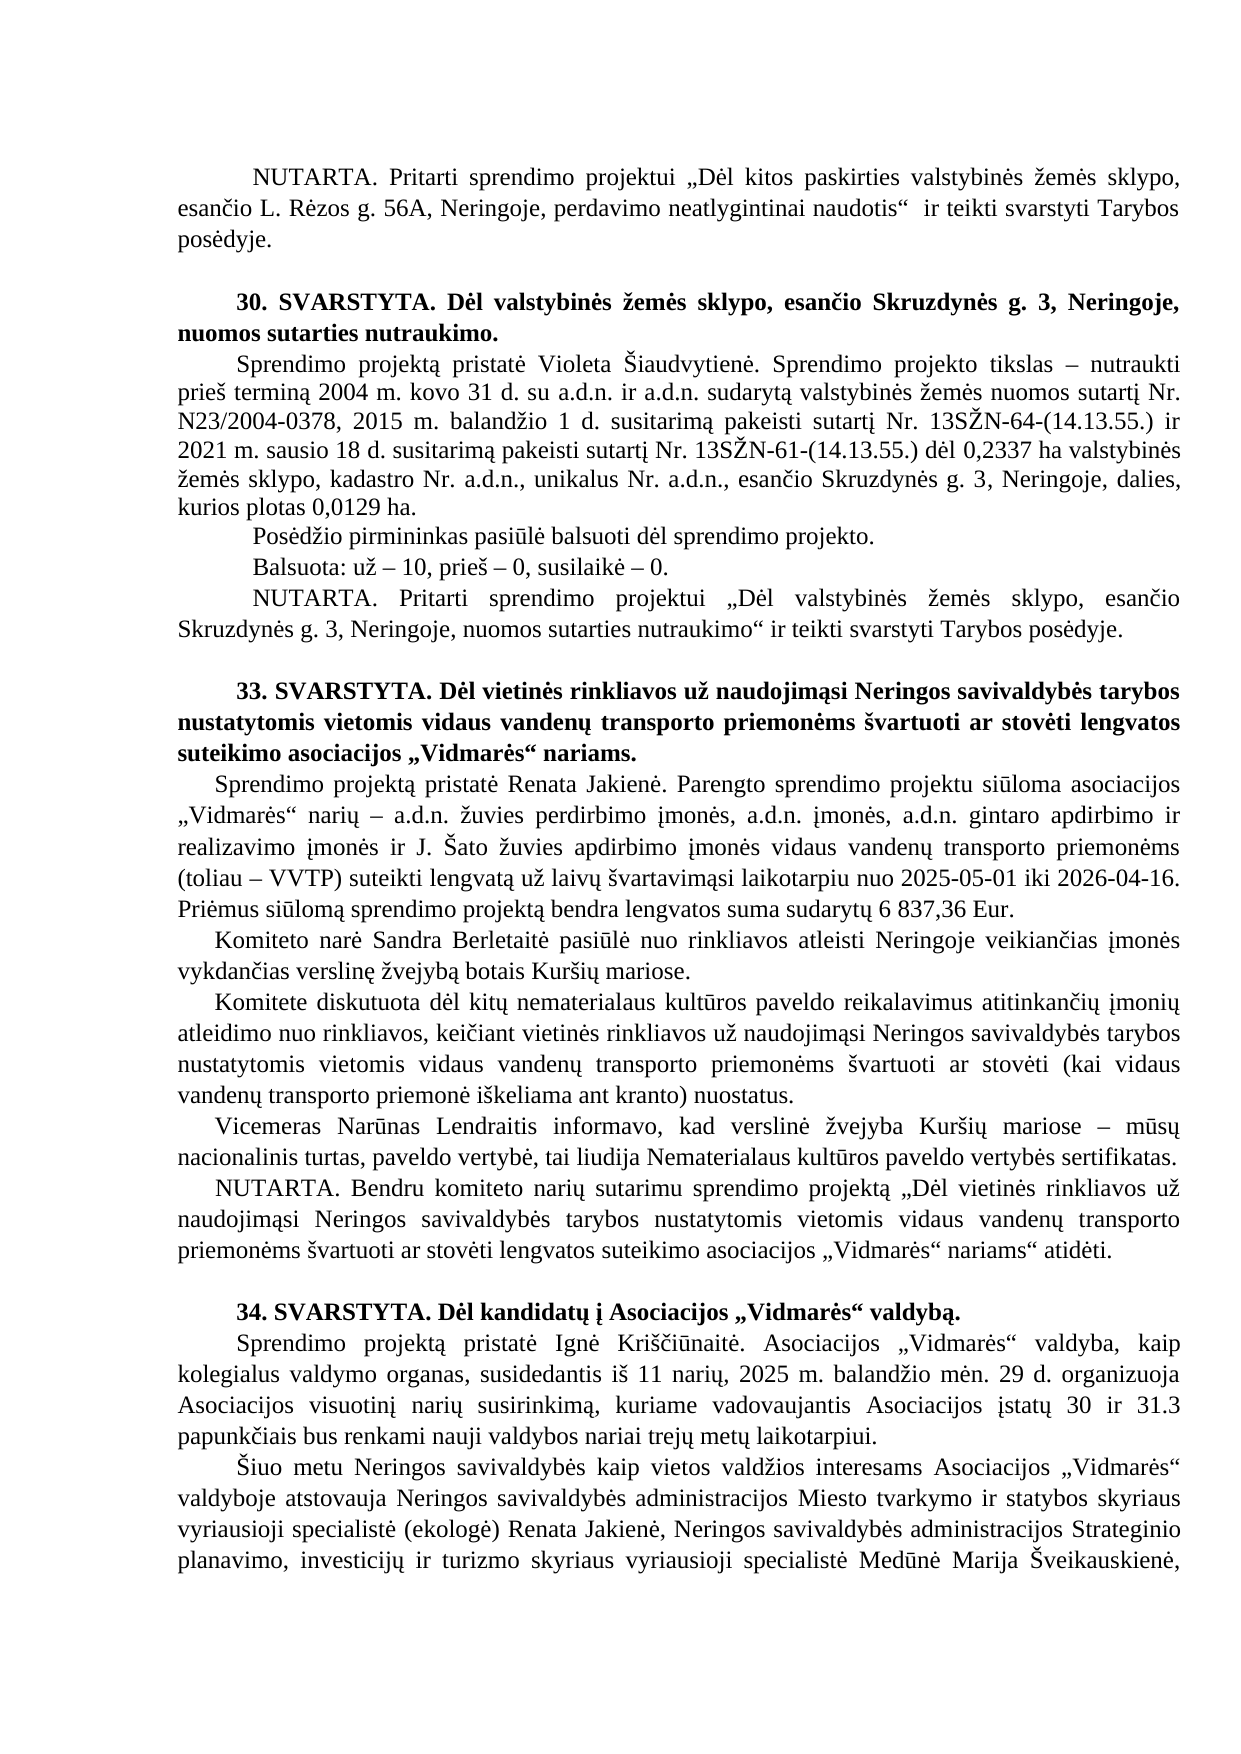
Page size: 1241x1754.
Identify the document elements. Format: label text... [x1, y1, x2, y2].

text NUTARTA. Pritarti sprendimo projektui „Dėl kitos paskirties valstybinės žemės sklypo, esančio L. Rėzos g. 56A, Neringoje, perdavimo neatlygintinai naudotis“ ir teikti svarstyti Tarybos posėdyje. [177, 162, 1181, 253]
text 34. SVARSTYTA. Dėl kandidatų į Asociacijos „Vidmarės“ valdybą. [177, 1297, 1181, 1326]
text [177, 1452, 1181, 1574]
text Komitete diskutuota dėl kitų nematerialaus kultūros paveldo reikalavimus atitinkančių įmonių atleidimo nuo rinkliavos, keičiant vietinės rinkliavos už naudojimąsi Neringos savivaldybės tarybos nustatytomis vietomis vidaus vandenų transporto priemonėms švartuoti ar stovėti (kai vidaus vandenų transporto priemonė iškeliama ant kranto) nuostatus. [177, 987, 1181, 1109]
text NUTARTA. Pritarti sprendimo projektui „Dėl valstybinės žemės sklypo, esančio Skruzdynės g. 3, Neringoje, nuomos sutarties nutraukimo“ ir teikti svarstyti Tarybos posėdyje. [177, 583, 1181, 643]
text NUTARTA. Bendru komiteto narių sutarimu sprendimo projektą „Dėl vietinės rinkliavos už naudojimąsi Neringos savivaldybės tarybos nustatytomis vietomis vidaus vandenų transporto priemonėms švartuoti ar stovėti lengvatos suteikimo asociacijos „Vidmarės“ nariams“ atidėti. [177, 1173, 1181, 1264]
text 33. SVARSTYTA. Dėl vietinės rinkliavos už naudojimąsi Neringos savivaldybės tarybos nustatytomis vietomis vidaus vandenų transporto priemonėms švartuoti ar stovėti lengvatos suteikimo asociacijos „Vidmarės“ nariams. [177, 676, 1181, 767]
text Sprendimo projektą pristatė Violeta Šiaudvytienė. Sprendimo projekto tikslas – nutraukti prieš terminą 2004 m. kovo 31 d. su a.d.n. ir a.d.n. sudarytą valstybinės žemės nuomos sutartį Nr. N23/2004-0378, 2015 m. balandžio 1 d. susitarimą pakeisti sutartį Nr. 13SŽN-64-(14.13.55.) ir 2021 m. sausio 18 d. susitarimą pakeisti sutartį Nr. 13SŽN-61-(14.13.55.) dėl 0,2337 ha valstybinės žemės sklypo, kadastro Nr. a.d.n., unikalus Nr. a.d.n., esančio Skruzdynės g. 3, Neringoje, dalies, kurios plotas 0,0129 ha. [177, 349, 1181, 521]
text Sprendimo projektą pristatė Ignė Kriščiūnaitė. Asociacijos „Vidmarės“ valdyba, kaip kolegialus valdymo organas, susidedantis iš 11 narių, 2025 m. balandžio mėn. 29 d. organizuoja Asociacijos visuotinį narių susirinkimą, kuriame vadovaujantis Asociacijos įstatų 30 ir 31.3 papunkčiais bus renkami nauji valdybos nariai trejų metų laikotarpiui. [177, 1328, 1181, 1450]
text Posėdžio pirmininkas pasiūlė balsuoti dėl sprendimo projekto. [177, 521, 1189, 550]
text 30. SVARSTYTA. Dėl valstybinės žemės sklypo, esančio Skruzdynės g. 3, Neringoje, nuomos sutarties nutraukimo. [177, 287, 1181, 346]
text Sprendimo projektą pristatė Renata Jakienė. Parengto sprendimo projektu siūloma asociacijos „Vidmarės“ narių – a.d.n. žuvies perdirbimo įmonės, a.d.n. įmonės, a.d.n. gintaro apdirbimo ir realizavimo įmonės ir J. Šato žuvies apdirbimo įmonės vidaus vandenų transporto priemonėms (toliau – VVTP) suteikti lengvatą už laivų švartavimąsi laikotarpiu nuo 2025-05-01 iki 2026-04-16. Priėmus siūlomą sprendimo projektą bendra lengvatos suma sudarytų 6 837,36 Eur. [177, 769, 1181, 922]
text Vicemeras Narūnas Lendraitis informavo, kad verslinė žvejyba Kuršių mariose – mūsų nacionalinis turtas, paveldo vertybė, tai liudija Nematerialaus kultūros paveldo vertybės sertifikatas. [177, 1111, 1181, 1171]
text Balsuota: už – 10, prieš – 0, susilaikė – 0. [177, 552, 1181, 581]
text Komiteto narė Sandra Berletaitė pasiūlė nuo rinkliavos atleisti Neringoje veikiančias įmonės vykdančias verslinę žvejybą botais Kuršių mariose. [177, 925, 1181, 984]
